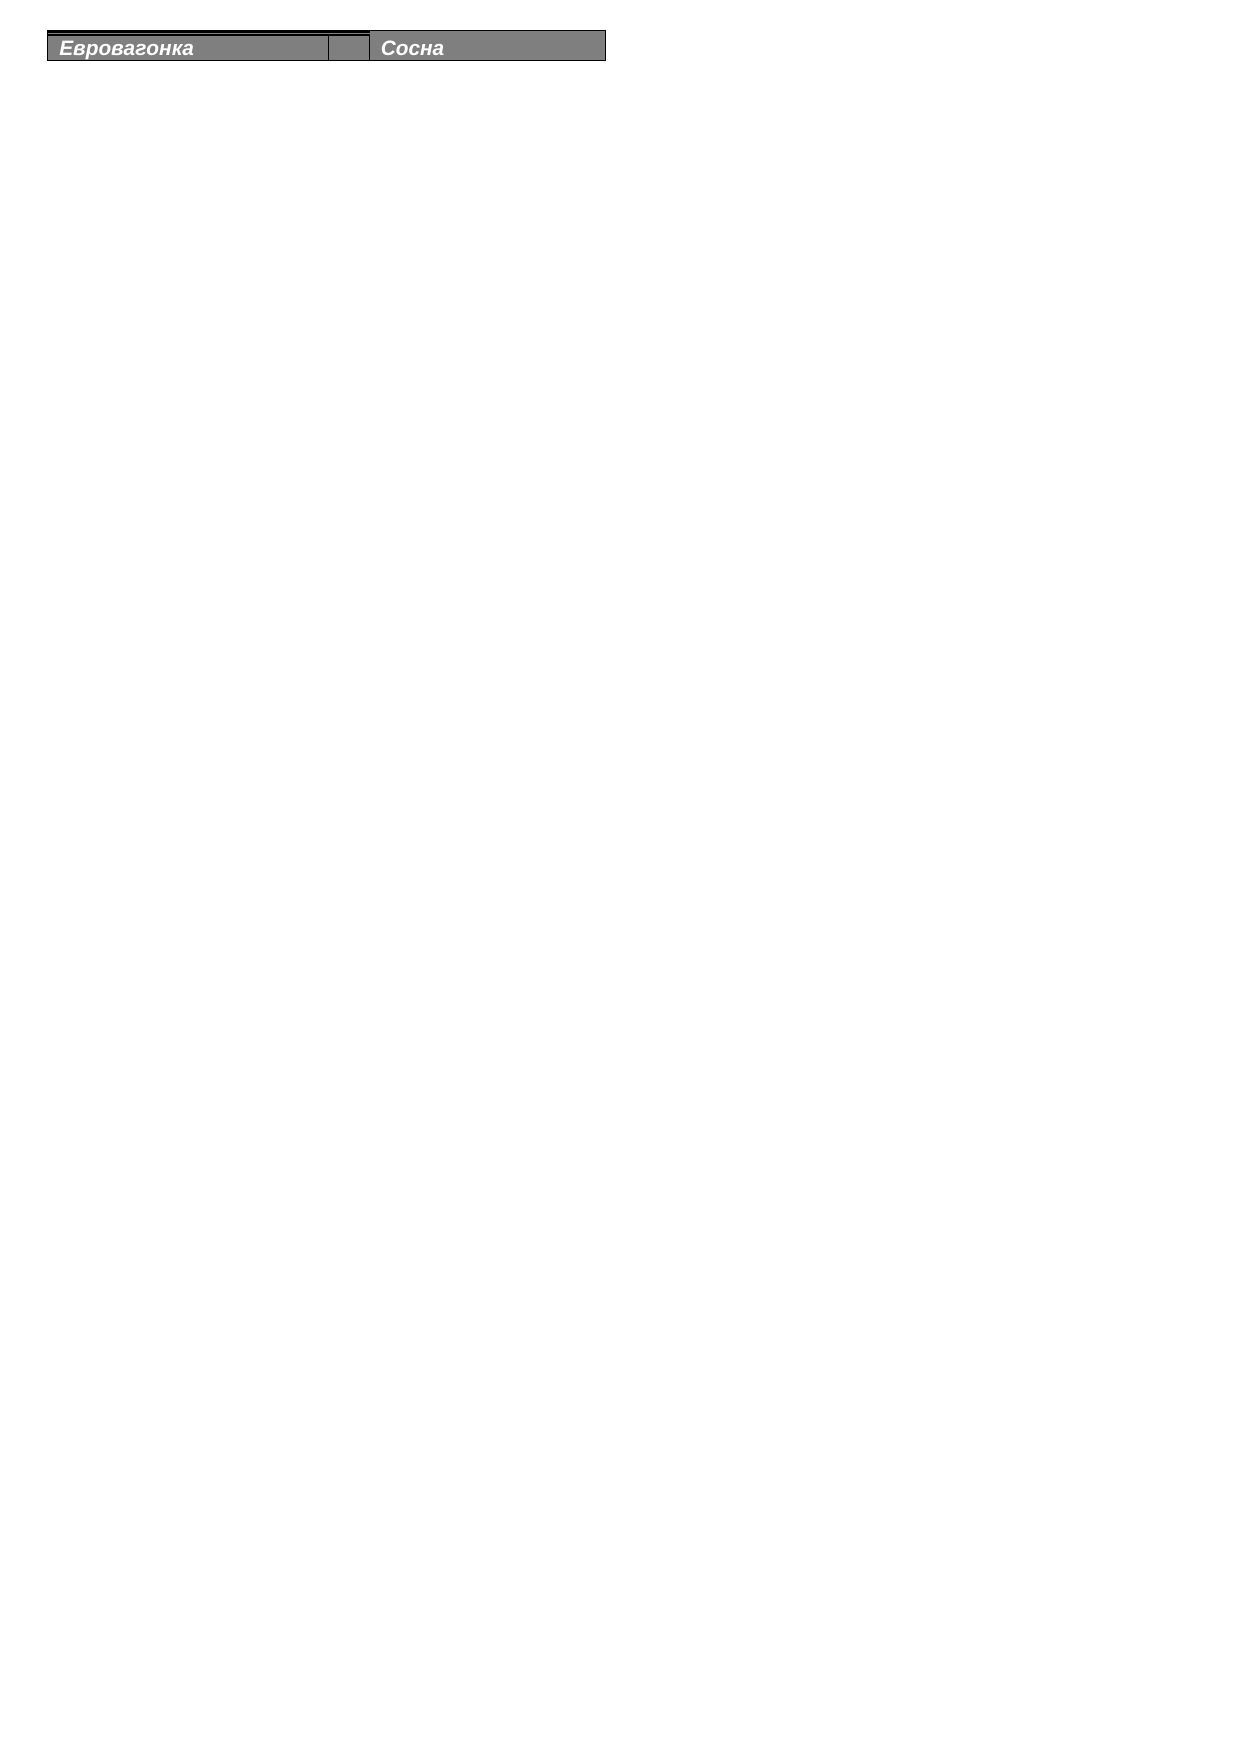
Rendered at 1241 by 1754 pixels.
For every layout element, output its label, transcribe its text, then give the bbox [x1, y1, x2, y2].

table_cell [329, 36, 369, 60]
table_cell Сосна [369, 31, 605, 60]
table_cell Евровагонка [48, 36, 328, 60]
